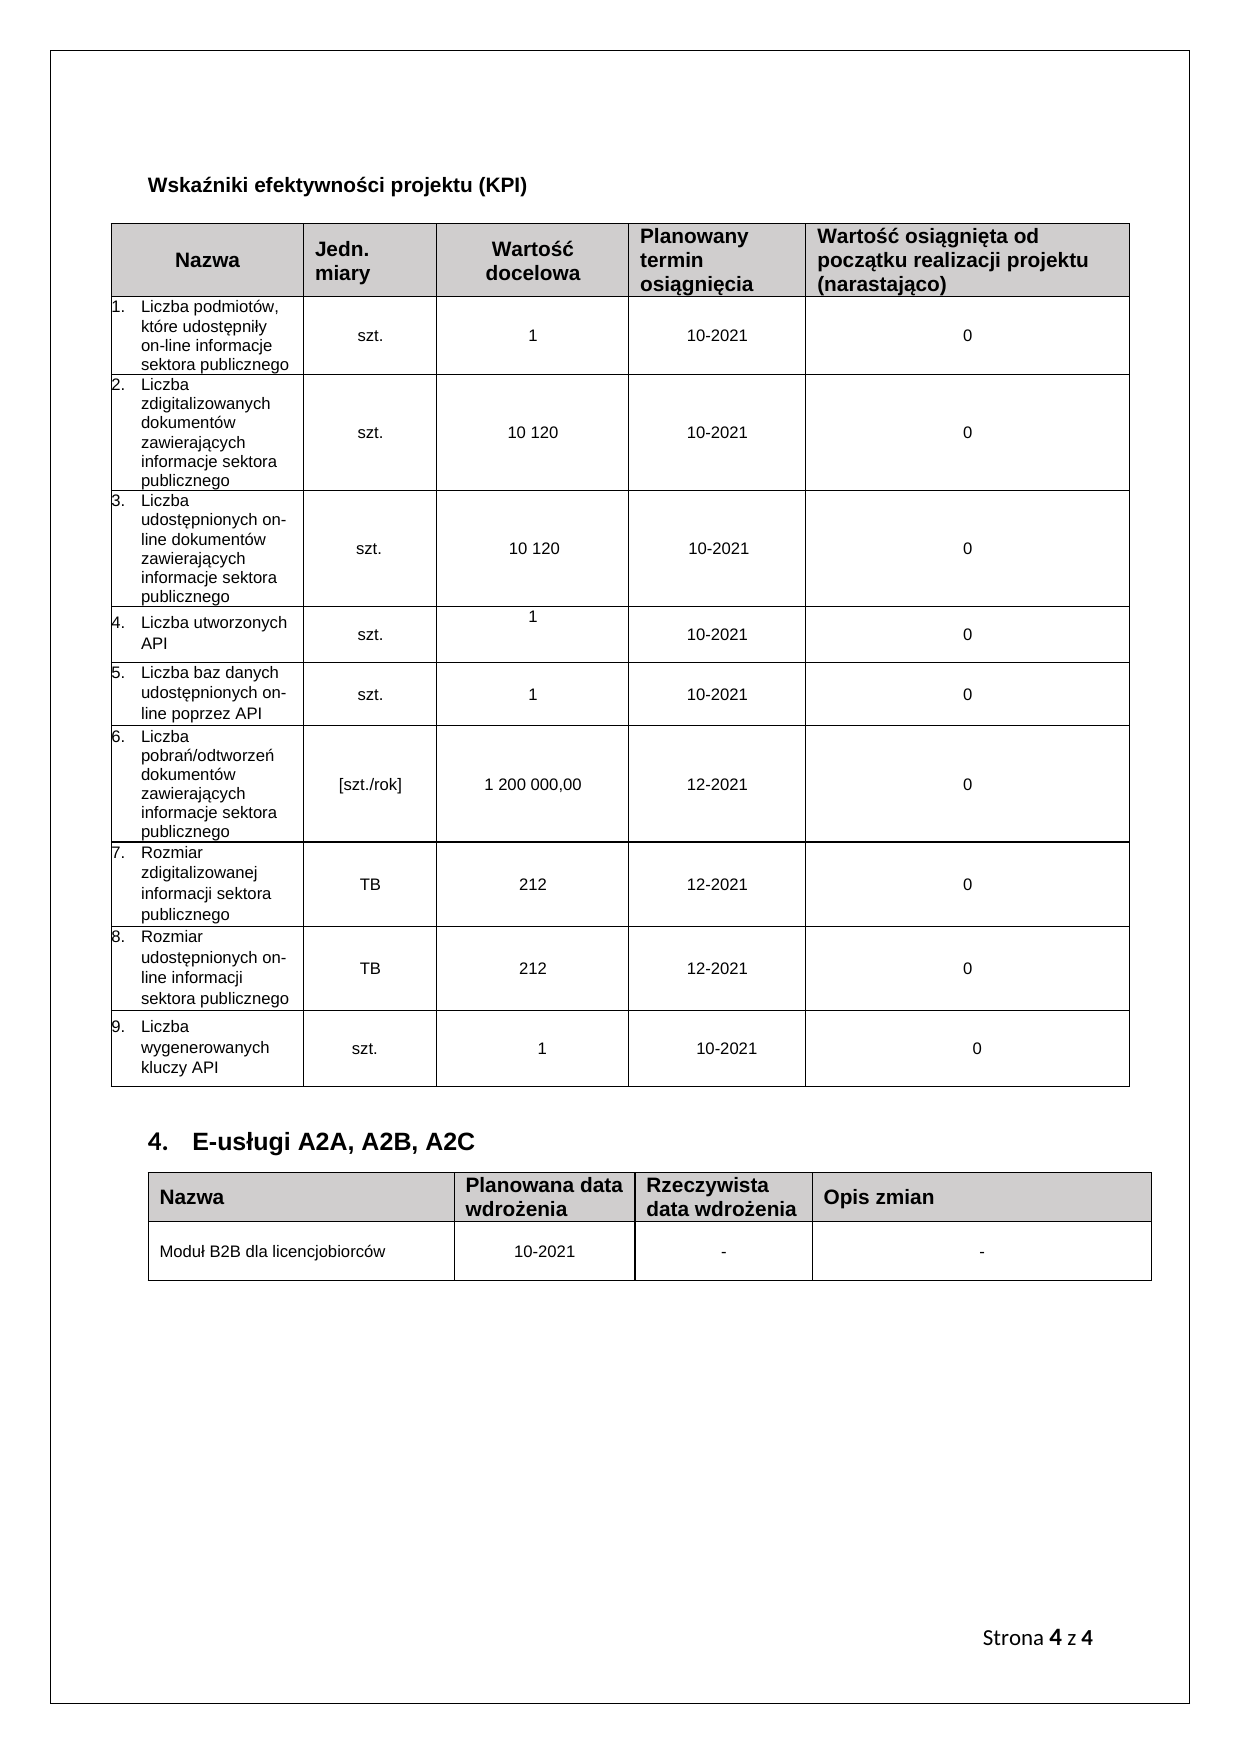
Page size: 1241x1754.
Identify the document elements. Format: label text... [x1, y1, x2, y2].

table_header Planowany termin osiągnięcia [629, 224, 805, 296]
table_cell Liczba wygenerowanych kluczy API [112, 1011, 303, 1086]
table_cell 10-2021 [629, 375, 805, 490]
table_cell TB [304, 843, 436, 926]
table_cell szt. [304, 1011, 436, 1086]
table_cell 10-2021 [629, 491, 805, 606]
table_cell 10-2021 [455, 1222, 634, 1280]
table_cell 12-2021 [629, 726, 805, 841]
table_cell Liczba podmiotów, które udostępniły on-line informacje sektora publicznego [112, 297, 303, 374]
table_header Opis zmian [813, 1173, 1151, 1221]
table_cell 1 [437, 1011, 628, 1086]
table_cell Liczba pobrań/odtworzeń dokumentów zawierających informacje sektora publicznego [112, 726, 303, 841]
table_cell 10-2021 [629, 663, 805, 725]
table_cell Moduł B2B dla licencjobiorców [149, 1222, 454, 1280]
table_cell szt. [304, 491, 436, 606]
table_cell 0 [806, 491, 1129, 606]
table_cell Rozmiar udostępnionych on-line informacji sektora publicznego [112, 927, 303, 1010]
table_cell Rozmiar zdigitalizowanej informacji sektora publicznego [112, 843, 303, 926]
table_cell [szt./rok] [304, 726, 436, 841]
table_header Rzeczywista data wdrożenia [636, 1173, 812, 1221]
table_cell Liczba udostępnionych on-line dokumentów zawierających informacje sektora publicznego [112, 491, 303, 606]
table_cell szt. [304, 663, 436, 725]
table_cell Liczba utworzonych API [112, 607, 303, 662]
text Wskaźniki efektywności projektu (KPI) [148, 172, 1093, 196]
table_cell - [813, 1222, 1151, 1280]
table_cell 10-2021 [629, 607, 805, 662]
table_cell Liczba zdigitalizowanych dokumentów zawierających informacje sektora publicznego [112, 375, 303, 490]
table_cell TB [304, 927, 436, 1010]
table_cell 10-2021 [629, 1011, 805, 1086]
table_cell 1 [437, 663, 628, 725]
table_cell 12-2021 [629, 927, 805, 1010]
subtitle E-usługi A2A, A2B, A2C [148, 1124, 1093, 1157]
table_header Nazwa [149, 1173, 454, 1221]
table_cell 12-2021 [629, 843, 805, 926]
table_header Wartość osiągnięta od początku realizacji projektu (narastająco) [806, 224, 1129, 296]
table_cell 0 [806, 726, 1129, 841]
table_cell - [636, 1222, 812, 1280]
table_cell 10 120 [437, 375, 628, 490]
table_cell 0 [806, 607, 1129, 662]
table_cell 0 [806, 843, 1129, 926]
table_cell 0 [806, 663, 1129, 725]
table_cell 212 [437, 843, 628, 926]
table_cell szt. [304, 607, 436, 662]
table_cell szt. [304, 375, 436, 490]
table_cell szt. [304, 297, 436, 374]
table_cell 1 [437, 607, 628, 662]
table_cell 1 200 000,00 [437, 726, 628, 841]
table_cell Liczba baz danych udostępnionych on-line poprzez API [112, 663, 303, 725]
table_header Wartość docelowa [437, 224, 628, 296]
table_cell 212 [437, 927, 628, 1010]
table_cell 10-2021 [629, 297, 805, 374]
table_header Jedn. miary [304, 224, 436, 296]
table_cell 0 [806, 927, 1129, 1010]
table_cell 0 [806, 375, 1129, 490]
table_cell 1 [437, 297, 628, 374]
table_header Planowana data wdrożenia [455, 1173, 634, 1221]
table_cell 0 [806, 297, 1129, 374]
table_header Nazwa [112, 224, 303, 296]
table_cell 10 120 [437, 491, 628, 606]
table_cell 0 [806, 1011, 1129, 1086]
